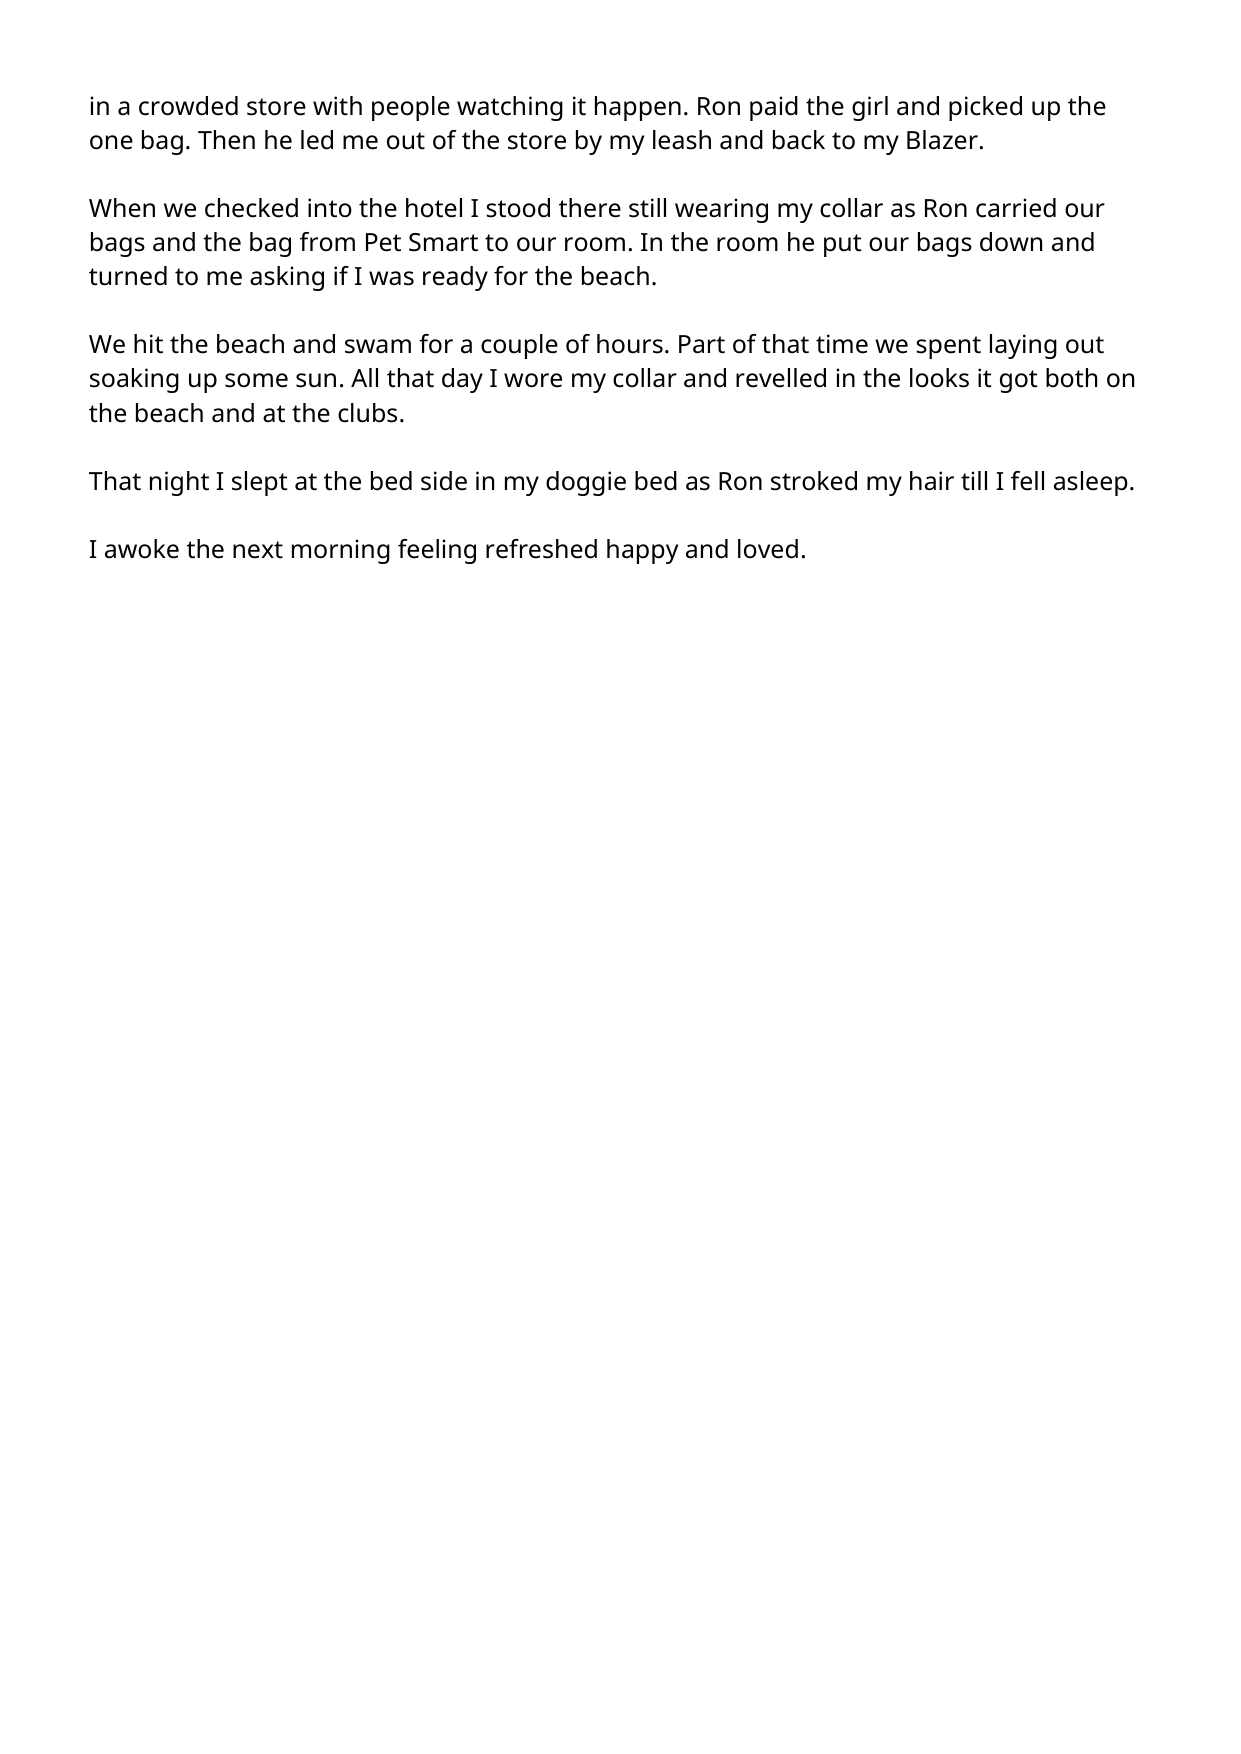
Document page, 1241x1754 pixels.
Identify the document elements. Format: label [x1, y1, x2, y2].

text [89, 89, 1152, 566]
